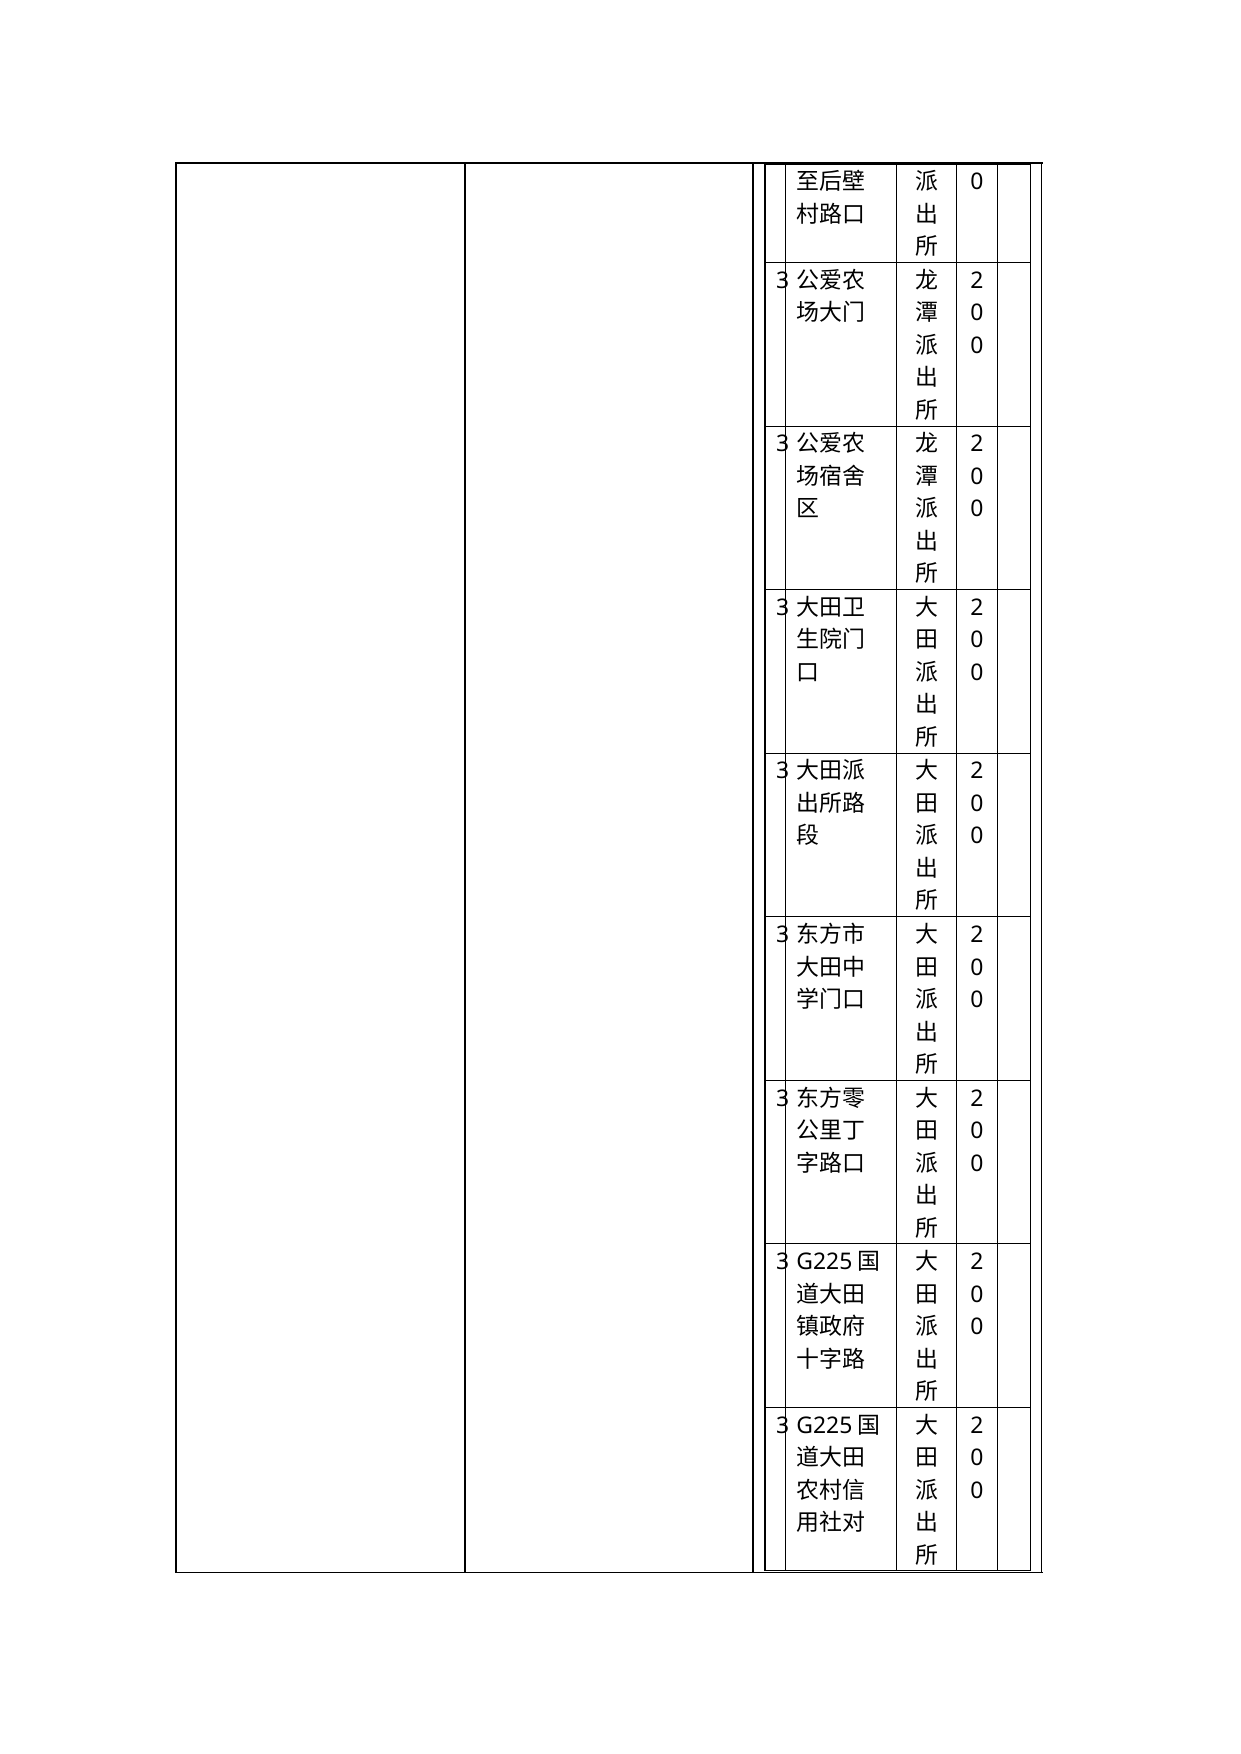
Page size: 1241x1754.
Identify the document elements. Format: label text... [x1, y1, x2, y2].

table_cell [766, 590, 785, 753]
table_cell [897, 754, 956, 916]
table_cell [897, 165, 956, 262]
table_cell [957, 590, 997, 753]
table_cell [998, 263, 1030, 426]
table_cell ★ [466, 164, 752, 1571]
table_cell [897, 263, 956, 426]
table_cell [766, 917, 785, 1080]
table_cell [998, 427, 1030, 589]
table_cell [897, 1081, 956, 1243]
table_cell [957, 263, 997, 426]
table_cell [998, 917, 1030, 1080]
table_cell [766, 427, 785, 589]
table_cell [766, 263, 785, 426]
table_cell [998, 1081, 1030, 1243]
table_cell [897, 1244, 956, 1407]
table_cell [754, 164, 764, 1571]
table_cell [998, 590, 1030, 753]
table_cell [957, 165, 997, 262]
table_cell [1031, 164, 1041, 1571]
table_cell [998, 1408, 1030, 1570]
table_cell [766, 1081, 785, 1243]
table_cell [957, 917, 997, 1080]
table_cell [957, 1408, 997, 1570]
table_cell 1 [177, 164, 464, 1571]
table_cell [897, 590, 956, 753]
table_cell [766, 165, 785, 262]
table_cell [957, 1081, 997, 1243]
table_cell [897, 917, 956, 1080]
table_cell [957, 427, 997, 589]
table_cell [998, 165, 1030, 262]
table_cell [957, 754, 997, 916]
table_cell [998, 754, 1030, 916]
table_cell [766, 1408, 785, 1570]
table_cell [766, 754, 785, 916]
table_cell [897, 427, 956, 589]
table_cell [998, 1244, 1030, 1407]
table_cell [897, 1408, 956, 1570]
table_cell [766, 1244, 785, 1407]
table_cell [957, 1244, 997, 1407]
